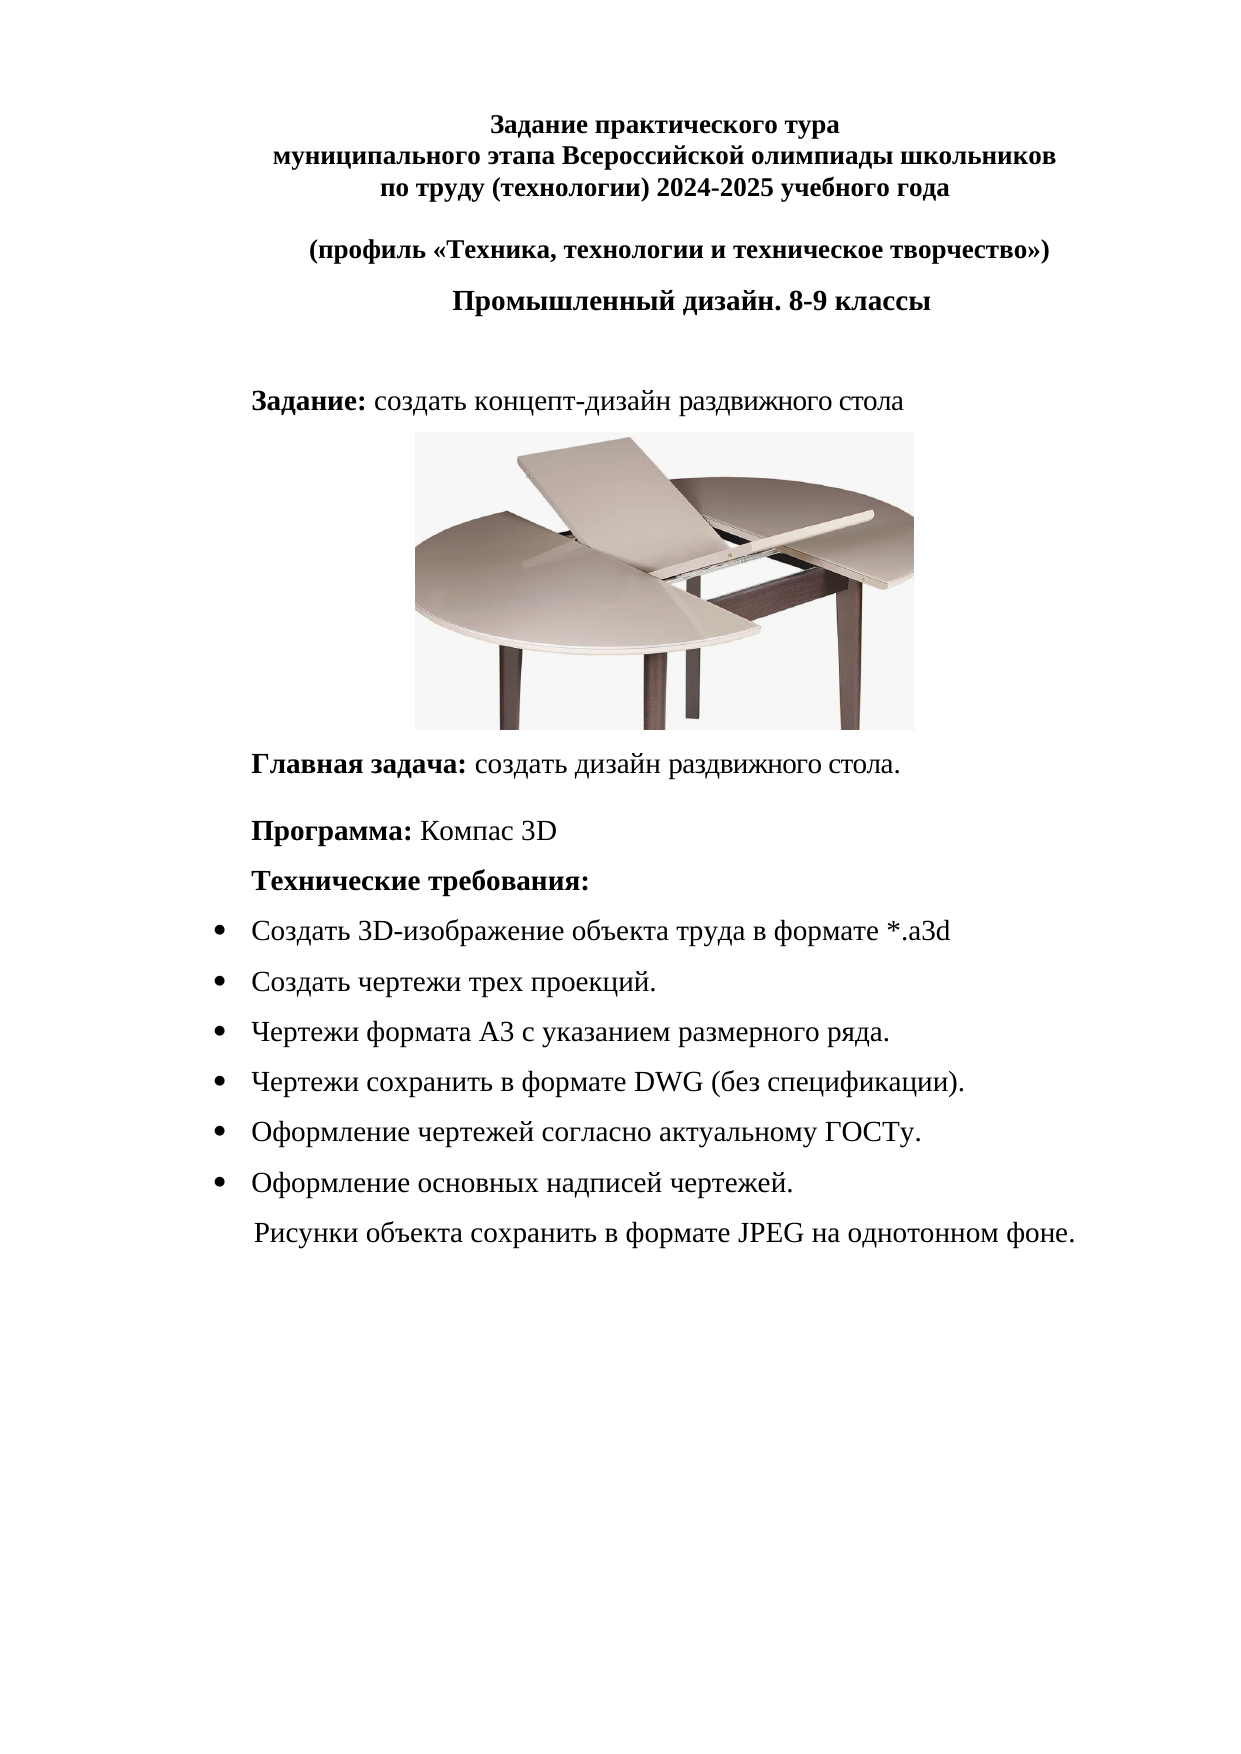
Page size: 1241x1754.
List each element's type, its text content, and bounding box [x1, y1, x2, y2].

text по труду (технологии) 2024-2025 учебного года [121, 171, 1209, 202]
subtitle Технические требования: [251, 863, 1209, 897]
text Задание практического тура [121, 108, 1209, 139]
list Создать чертежи трех проекций. [214, 964, 1209, 997]
text муниципального этапа Всероссийской олимпиады школьников [121, 139, 1209, 171]
list Создать 3D-изображение объекта труда в формате *.a3d [214, 913, 1209, 947]
text (профиль «Техника, технологии и техническое творчество») [121, 233, 1209, 264]
text Рисунки объекта сохранить в формате JPEG на однотонном фоне. [253, 1215, 1209, 1249]
list Чертежи формата А3 с указанием размерного ряда. [214, 1014, 1209, 1047]
list Чертежи сохранить в формате DWG (без спецификации). [214, 1064, 1209, 1098]
text Главная задача: создать дизайн раздвижного стола. [177, 746, 1152, 780]
list Оформление основных надписей чертежей. [214, 1165, 1209, 1198]
text Задание: создать концепт-дизайн раздвижного стола [251, 383, 1209, 417]
list Оформление чертежей согласно актуальному ГОСТу. [214, 1114, 1209, 1148]
picture [415, 432, 915, 730]
text Программа: Компас 3D [177, 813, 1152, 847]
subtitle Промышленный дизайн. 8-9 классы [452, 283, 1209, 317]
